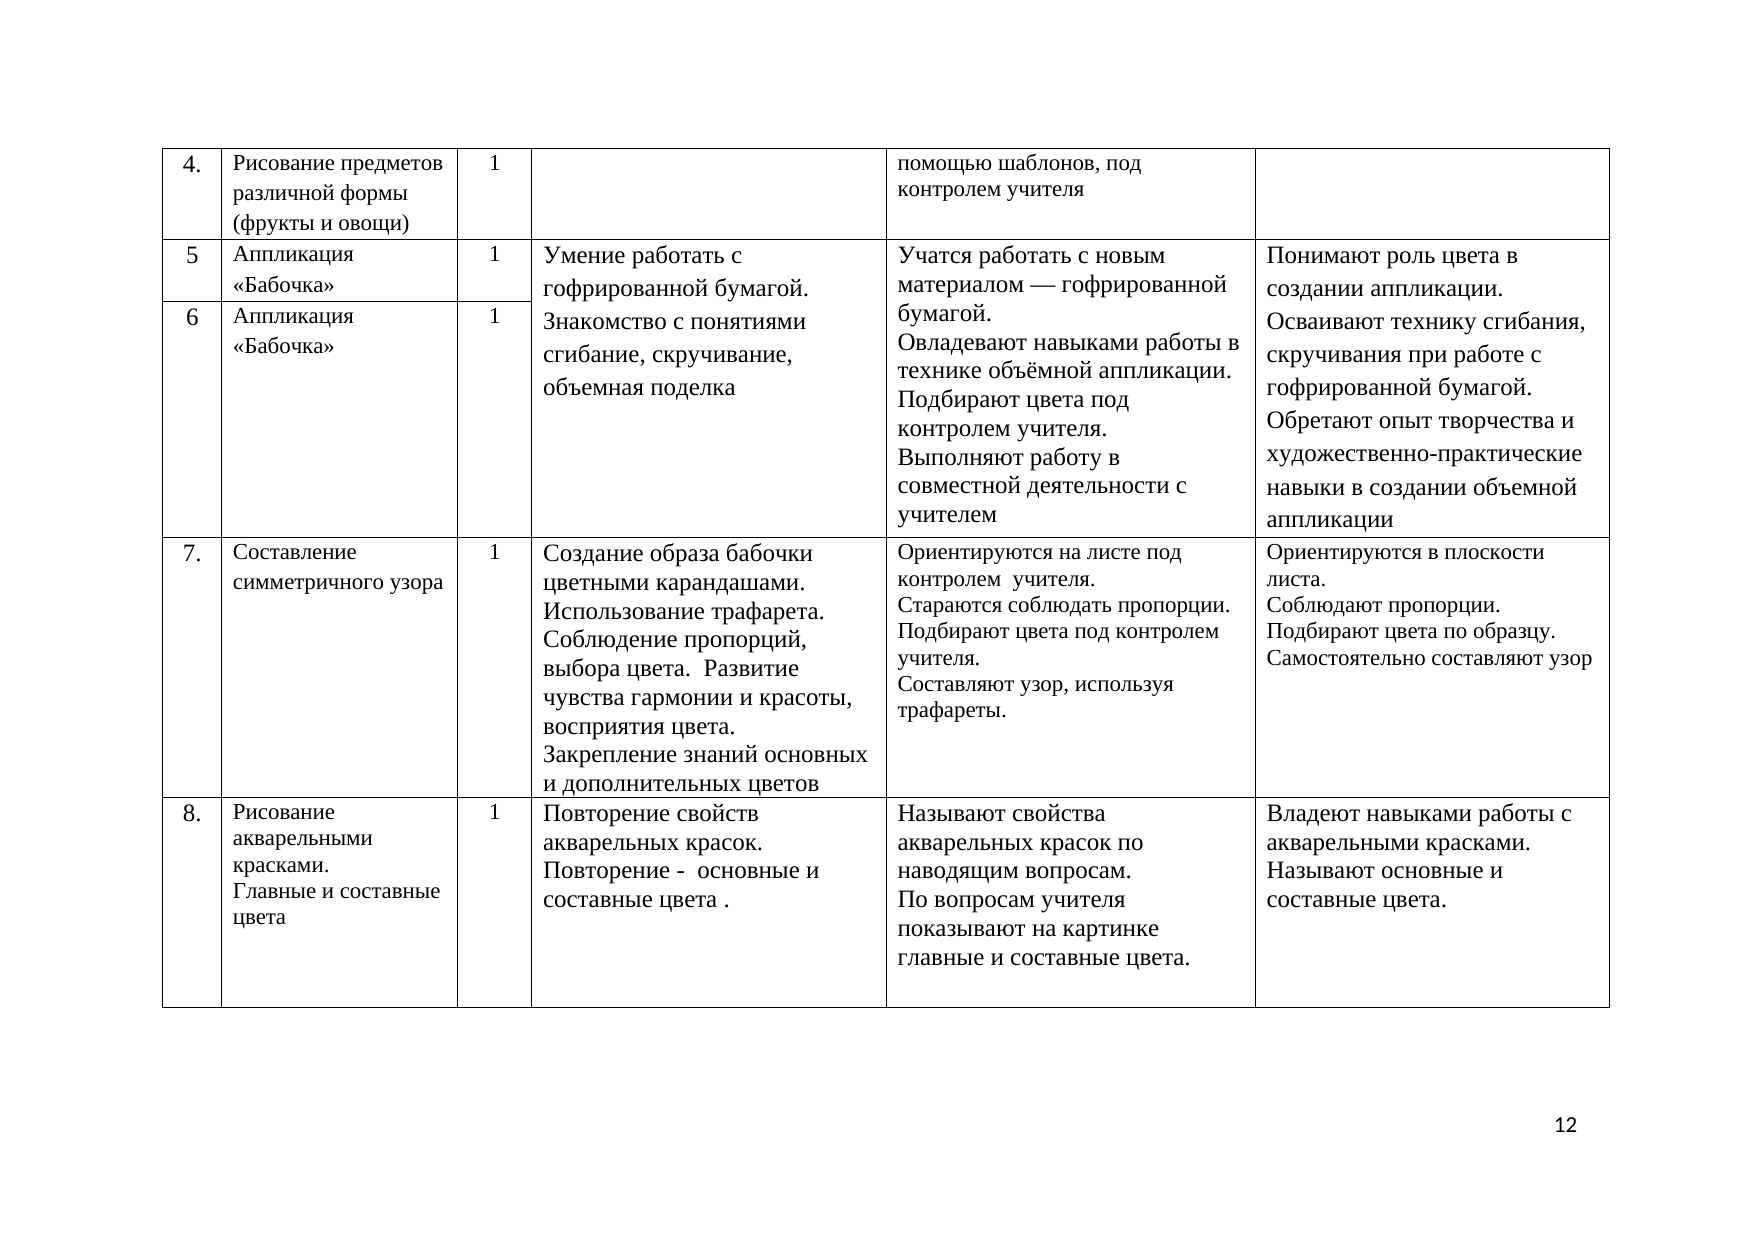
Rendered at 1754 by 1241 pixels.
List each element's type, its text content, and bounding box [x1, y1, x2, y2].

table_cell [887, 149, 1255, 239]
table_cell Аппликация «Бабочка» [222, 240, 457, 301]
table_cell Учатся работать с новым материалом — гофрированной бумагой. Овладевают навыками работы в технике объёмной аппликации. Подбирают цвета под контролем учителя. Выполняют работу в совместной деятельности с учителем [887, 240, 1255, 537]
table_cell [532, 798, 886, 1007]
table_cell 6 [163, 302, 221, 537]
table_cell Аппликация «Бабочка» [222, 302, 457, 537]
table_cell Понимают роль цвета в создании аппликации. Осваивают технику сгибания, скручивания при работе с гофрированной бумагой. Обретают опыт творчества и художественно-практические навыки в создании объемной аппликации [1256, 240, 1609, 537]
table_cell Ориентируются в плоскости листа. Соблюдают пропорции. Подбирают цвета по образцу. Самостоятельно составляют узор [1256, 538, 1609, 797]
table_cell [1256, 149, 1609, 239]
table_cell 1 [458, 149, 531, 239]
table_cell 8. [163, 798, 221, 1007]
table_cell Создание образа бабочки цветными карандашами. Использование трафарета. Соблюдение пропорций, выбора цвета. Развитие чувства гармонии и красоты, восприятия цвета. Закрепление знаний основных и дополнительных цветов [532, 538, 886, 797]
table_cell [532, 149, 886, 239]
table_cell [887, 798, 1255, 1007]
table_cell 4. [163, 149, 221, 239]
table_cell 1 [458, 798, 531, 1007]
table_cell 1 [458, 538, 531, 797]
table_cell 7. [163, 538, 221, 797]
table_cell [1256, 798, 1609, 1007]
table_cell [222, 798, 457, 1007]
table_cell Составление симметричного узора [222, 538, 457, 797]
table_cell Ориентируются на листе под контролем учителя. Стараются соблюдать пропорции. Подбирают цвета под контролем учителя. Составляют узор, используя трафареты. [887, 538, 1255, 797]
table_cell 5 [163, 240, 221, 301]
table_cell Умение работать с гофрированной бумагой. Знакомство с понятиями сгибание, скручивание, объемная поделка [532, 240, 886, 537]
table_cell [222, 149, 457, 239]
table_cell 1 [458, 240, 531, 301]
table_cell 1 [458, 302, 531, 537]
